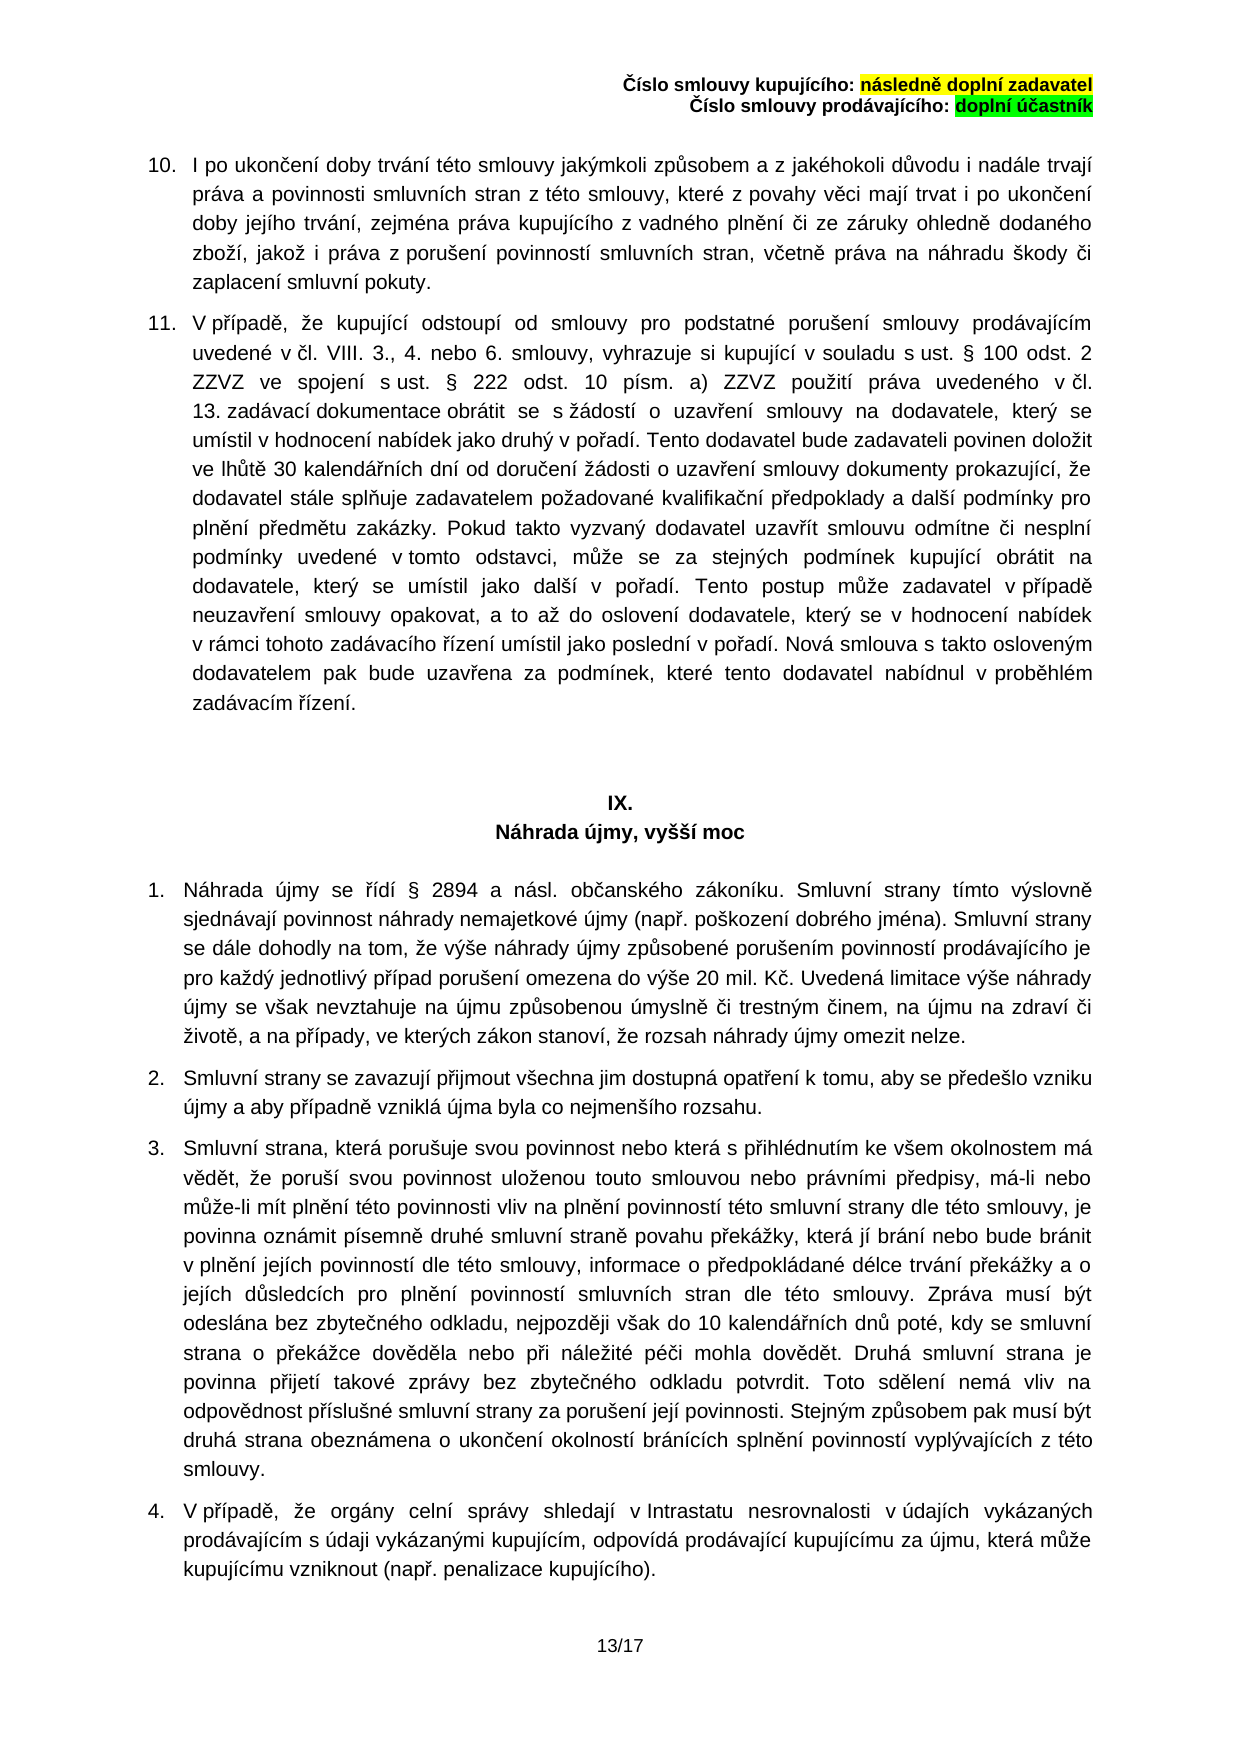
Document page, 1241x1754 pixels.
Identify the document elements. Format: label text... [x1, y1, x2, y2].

text IX. [148, 785, 1093, 814]
list V případě, že kupující odstoupí od smlouvy pro podstatné porušení smlouvy prodávajícím uvedené v čl. VIII. 3., 4. nebo 6. smlouvy, vyhrazuje si kupující v souladu s ust. § 100 odst. 2 ZZVZ ve spojení s ust. § 222 odst. 10 písm. a) ZZVZ použití práva uvedeného v čl. 13. zadávací dokumentace obrátit se s žádostí o uzavření smlouvy na dodavatele, který se umístil v hodnocení nabídek jako druhý v pořadí. Tento dodavatel bude zadavateli povinen doložit ve lhůtě 30 kalendářních dní od doručení žádosti o uzavření smlouvy dokumenty prokazující, že dodavatel stále splňuje zadavatelem požadované kvalifikační předpoklady a další podmínky pro plnění předmětu zakázky. Pokud takto vyzvaný dodavatel uzavřít smlouvu odmítne či nesplní podmínky uvedené v tomto odstavci, může se za stejných podmínek kupující obrátit na dodavatele, který se umístil jako další v pořadí. Tento postup může zadavatel v případě neuzavření smlouvy opakovat, a to až do oslovení dodavatele, který se v hodnocení nabídek v rámci tohoto zadávacího řízení umístil jako poslední v pořadí. Nová smlouva s takto osloveným dodavatelem pak bude uzavřena za podmínek, které tento dodavatel nabídnul v proběhlém zadávacím řízení. [148, 306, 1093, 714]
text Náhrada újmy, vyšší moc [148, 814, 1093, 843]
list V případě, že orgány celní správy shledají v Intrastatu nesrovnalosti v údajích vykázaných prodávajícím s údaji vykázanými kupujícím, odpovídá prodávající kupujícímu za újmu, která může kupujícímu vzniknout (např. penalizace kupujícího). [148, 1493, 1093, 1581]
list Smluvní strana, která porušuje svou povinnost nebo která s přihlédnutím ke všem okolnostem má vědět, že poruší svou povinnost uloženou touto smlouvou nebo právními předpisy, má-li nebo může-li mít plnění této povinnosti vliv na plnění povinností této smluvní strany dle této smlouvy, je povinna oznámit písemně druhé smluvní straně povahu překážky, která jí brání nebo bude bránit v plnění jejích povinností dle této smlouvy, informace o předpokládané délce trvání překážky a o jejích důsledcích pro plnění povinností smluvních stran dle této smlouvy. Zpráva musí být odeslána bez zbytečného odkladu, nejpozději však do 10 kalendářních dnů poté, kdy se smluvní strana o překážce dověděla nebo při náležité péči mohla dovědět. Druhá smluvní strana je povinna přijetí takové zprávy bez zbytečného odkladu potvrdit. Toto sdělení nemá vliv na odpovědnost příslušné smluvní strany za porušení její povinnosti. Stejným způsobem pak musí být druhá strana obeznámena o ukončení okolností bránících splnění povinností vyplývajících z této smlouvy. [148, 1131, 1093, 1481]
list I po ukončení doby trvání této smlouvy jakýmkoli způsobem a z jakéhokoli důvodu i nadále trvají práva a povinnosti smluvních stran z této smlouvy, které z povahy věci mají trvat i po ukončení doby jejího trvání, zejména práva kupujícího z vadného plnění či ze záruky ohledně dodaného zboží, jakož i práva z porušení povinností smluvních stran, včetně práva na náhradu škody či zaplacení smluvní pokuty. [148, 148, 1093, 293]
list Smluvní strany se zavazují přijmout všechna jim dostupná opatření k tomu, aby se předešlo vzniku újmy a aby případně vzniklá újma byla co nejmenšího rozsahu. [148, 1060, 1093, 1118]
list Náhrada újmy se řídí § 2894 a násl. občanského zákoníku. Smluvní strany tímto výslovně sjednávají povinnost náhrady nemajetkové újmy (např. poškození dobrého jména). Smluvní strany se dále dohodly na tom, že výše náhrady újmy způsobené porušením povinností prodávajícího je pro každý jednotlivý případ porušení omezena do výše 20 mil. Kč. Uvedená limitace výše náhrady újmy se však nevztahuje na újmu způsobenou úmyslně či trestným činem, na újmu na zdraví či životě, a na případy, ve kterých zákon stanoví, že rozsah náhrady újmy omezit nelze. [148, 873, 1093, 1048]
